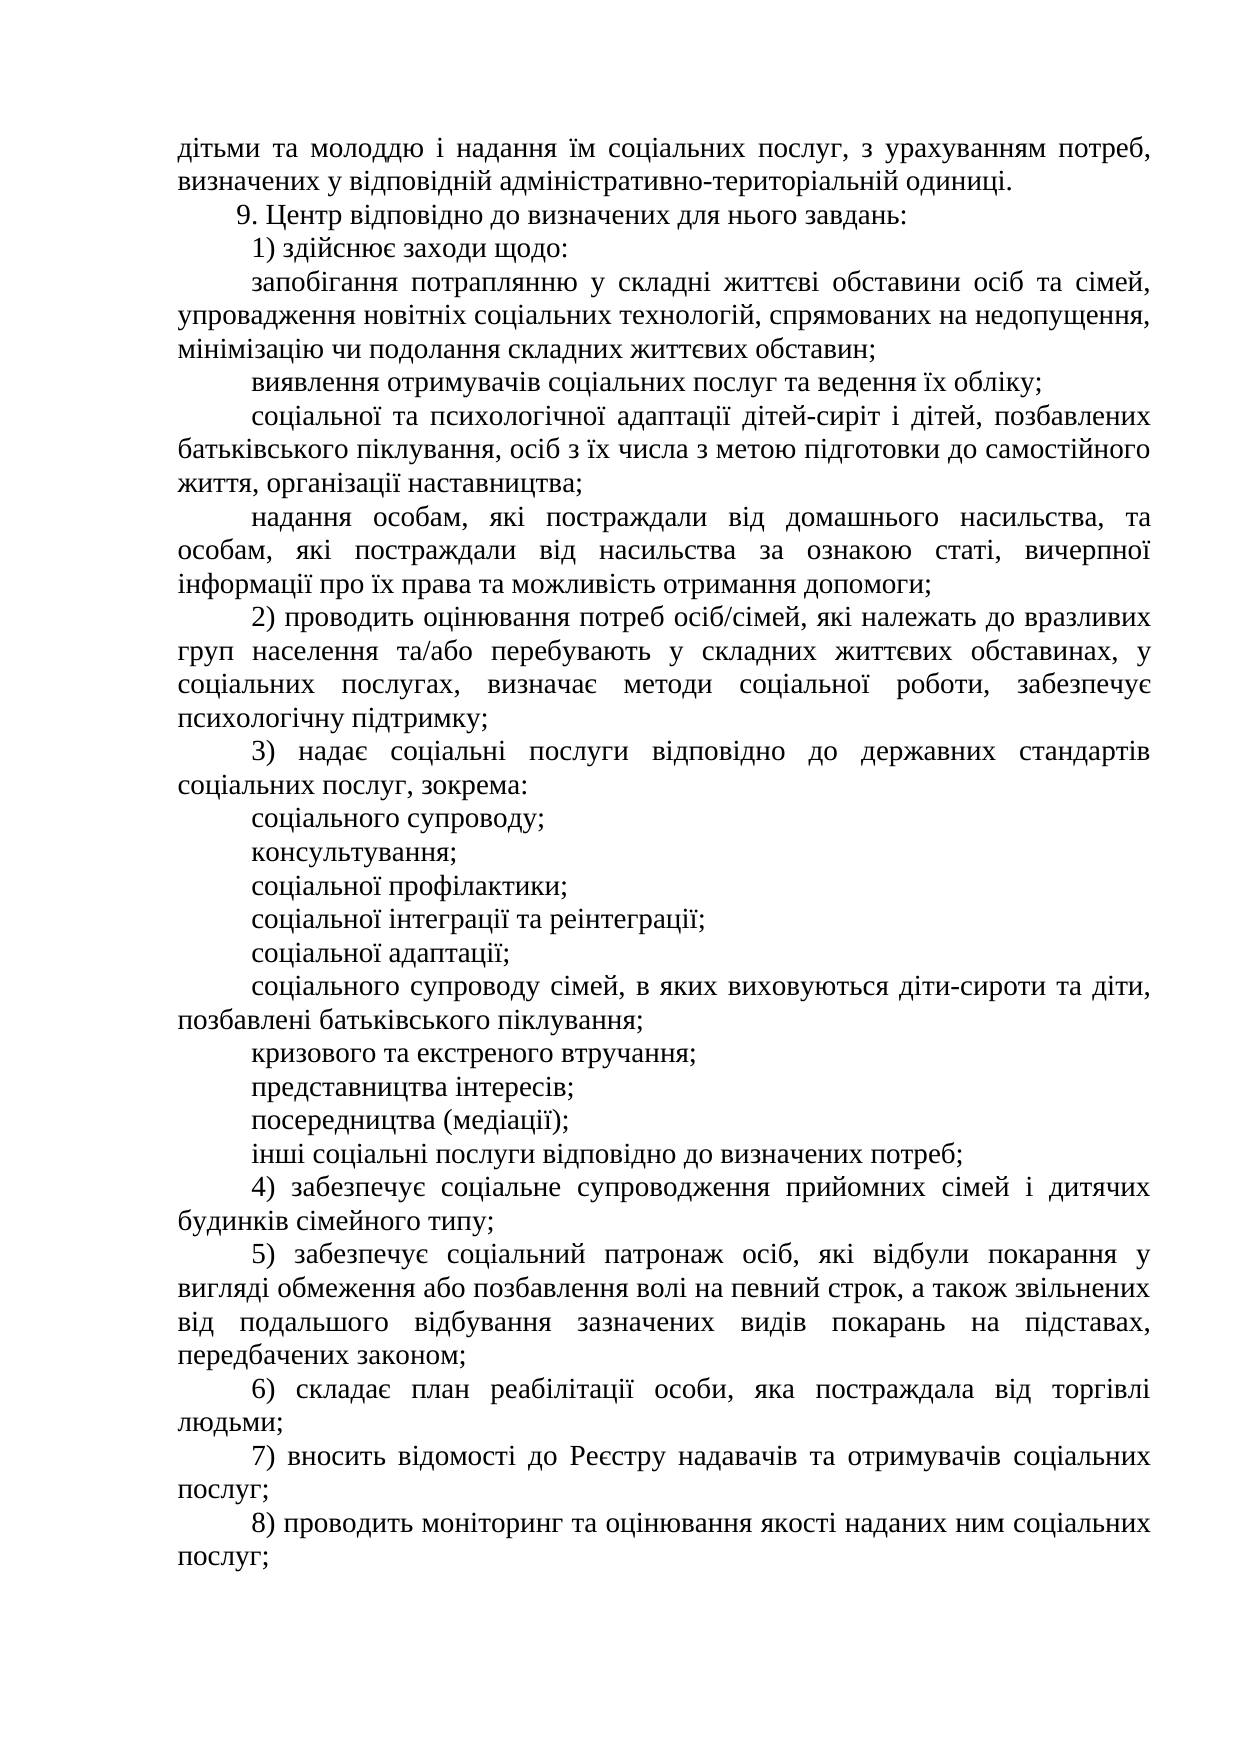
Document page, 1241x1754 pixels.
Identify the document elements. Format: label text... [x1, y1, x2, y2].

text 9. Центр відповідно до визначених для нього завдань: [177, 197, 1152, 230]
text 6) складає план реабілітації особи, яка постраждала від торгівлі людьми; [177, 1371, 1152, 1438]
text 2) проводить оцінювання потреб осіб/сімей, які належать до вразливих груп населення та/або перебувають у складних життєвих обставинах, у соціальних послугах, визначає методи соціальної роботи, забезпечує психологічну підтримку; [177, 599, 1152, 733]
text соціального супроводу сімей, в яких виховуються діти-сироти та діти, позбавлені батьківського піклування; [177, 968, 1152, 1035]
text запобігання потраплянню у складні життєві обставини осіб та сімей, упровадження новітніх соціальних технологій, спрямованих на недопущення, мінімізацію чи подолання складних життєвих обставин; [177, 264, 1152, 364]
text соціальної інтеграції та реінтеграції; [177, 901, 1152, 935]
text соціальної профілактики; [177, 868, 1152, 901]
text представництва інтересів; [177, 1069, 1152, 1102]
text соціальної та психологічної адаптації дітей-сиріт і дітей, позбавлених батьківського піклування, осіб з їх числа з метою підготовки до самостійного життя, організації наставництва; [177, 398, 1152, 499]
text 8) проводить моніторинг та оцінювання якості наданих ним соціальних послуг; [177, 1505, 1152, 1572]
text 4) забезпечує соціальне супроводження прийомних сімей і дитячих будинків сімейного типу; [177, 1169, 1152, 1237]
text соціальної адаптації; [177, 935, 1152, 968]
text 3) надає соціальні послуги відповідно до державних стандартів соціальних послуг, зокрема: [177, 733, 1152, 801]
text 7) вносить відомості до Реєстру надавачів та отримувачів соціальних послуг; [177, 1438, 1152, 1505]
text надання особам, які постраждали від домашнього насильства, та особам, які постраждали від насильства за ознакою статі, вичерпної інформації про їх права та можливість отримання допомоги; [177, 499, 1152, 599]
text виявлення отримувачів соціальних послуг та ведення їх обліку; [177, 364, 1152, 398]
text консультування; [177, 834, 1152, 868]
text посередництва (медіації); [177, 1102, 1152, 1136]
text соціального супроводу; [177, 801, 1152, 834]
text 5) забезпечує соціальний патронаж осіб, які відбули покарання у вигляді обмеження або позбавлення волі на певний строк, а також звільнених від подальшого відбування зазначених видів покарань на підставах, передбачених законом; [177, 1237, 1152, 1371]
text кризового та екстреного втручання; [177, 1035, 1152, 1069]
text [177, 130, 1152, 197]
text 1) здійснює заходи щодо: [177, 230, 1152, 264]
text інші соціальні послуги відповідно до визначених потреб; [177, 1136, 1152, 1169]
